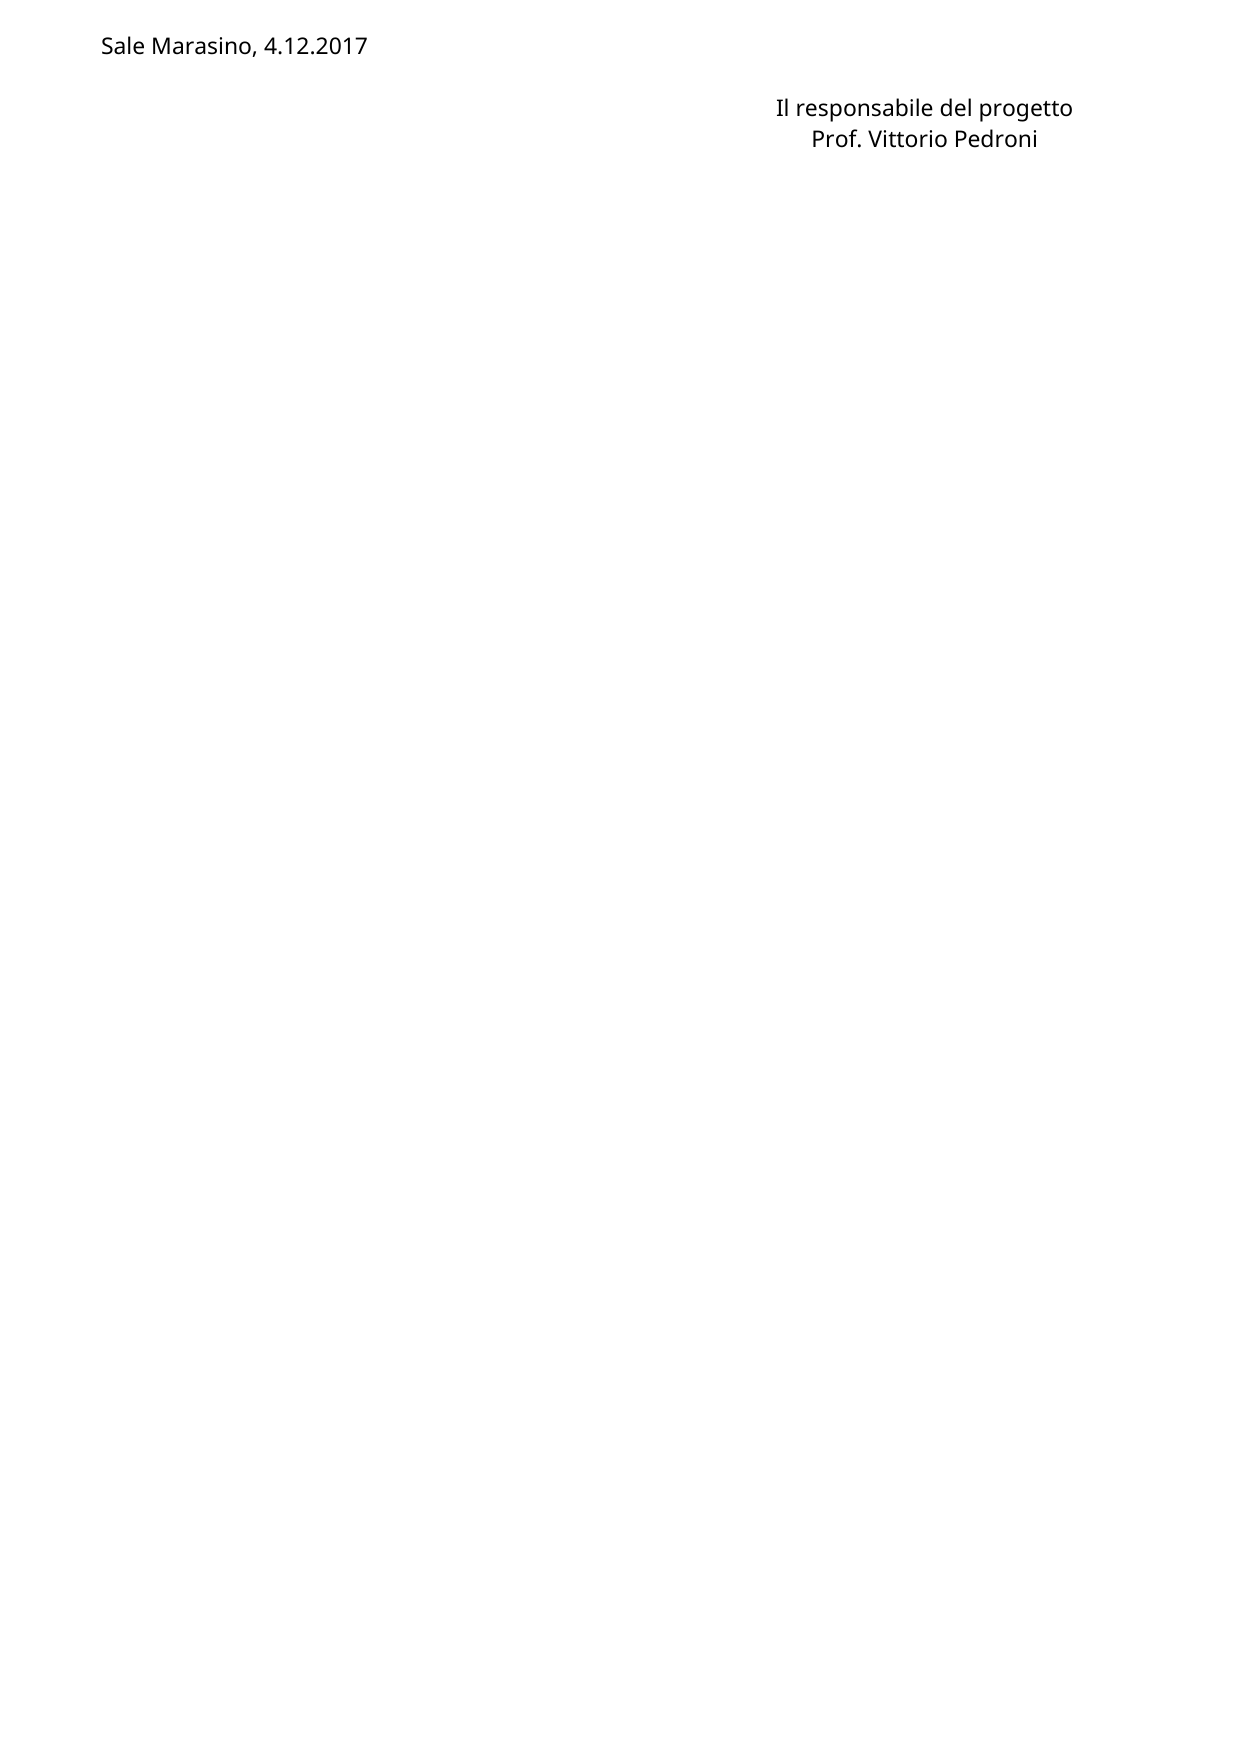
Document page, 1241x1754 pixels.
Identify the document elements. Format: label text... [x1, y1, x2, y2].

text Sale Marasino, 4.12.2017 [59, 29, 1122, 61]
table_header Il responsabile del progetto Prof. Vittorio Pedroni [724, 92, 1126, 186]
